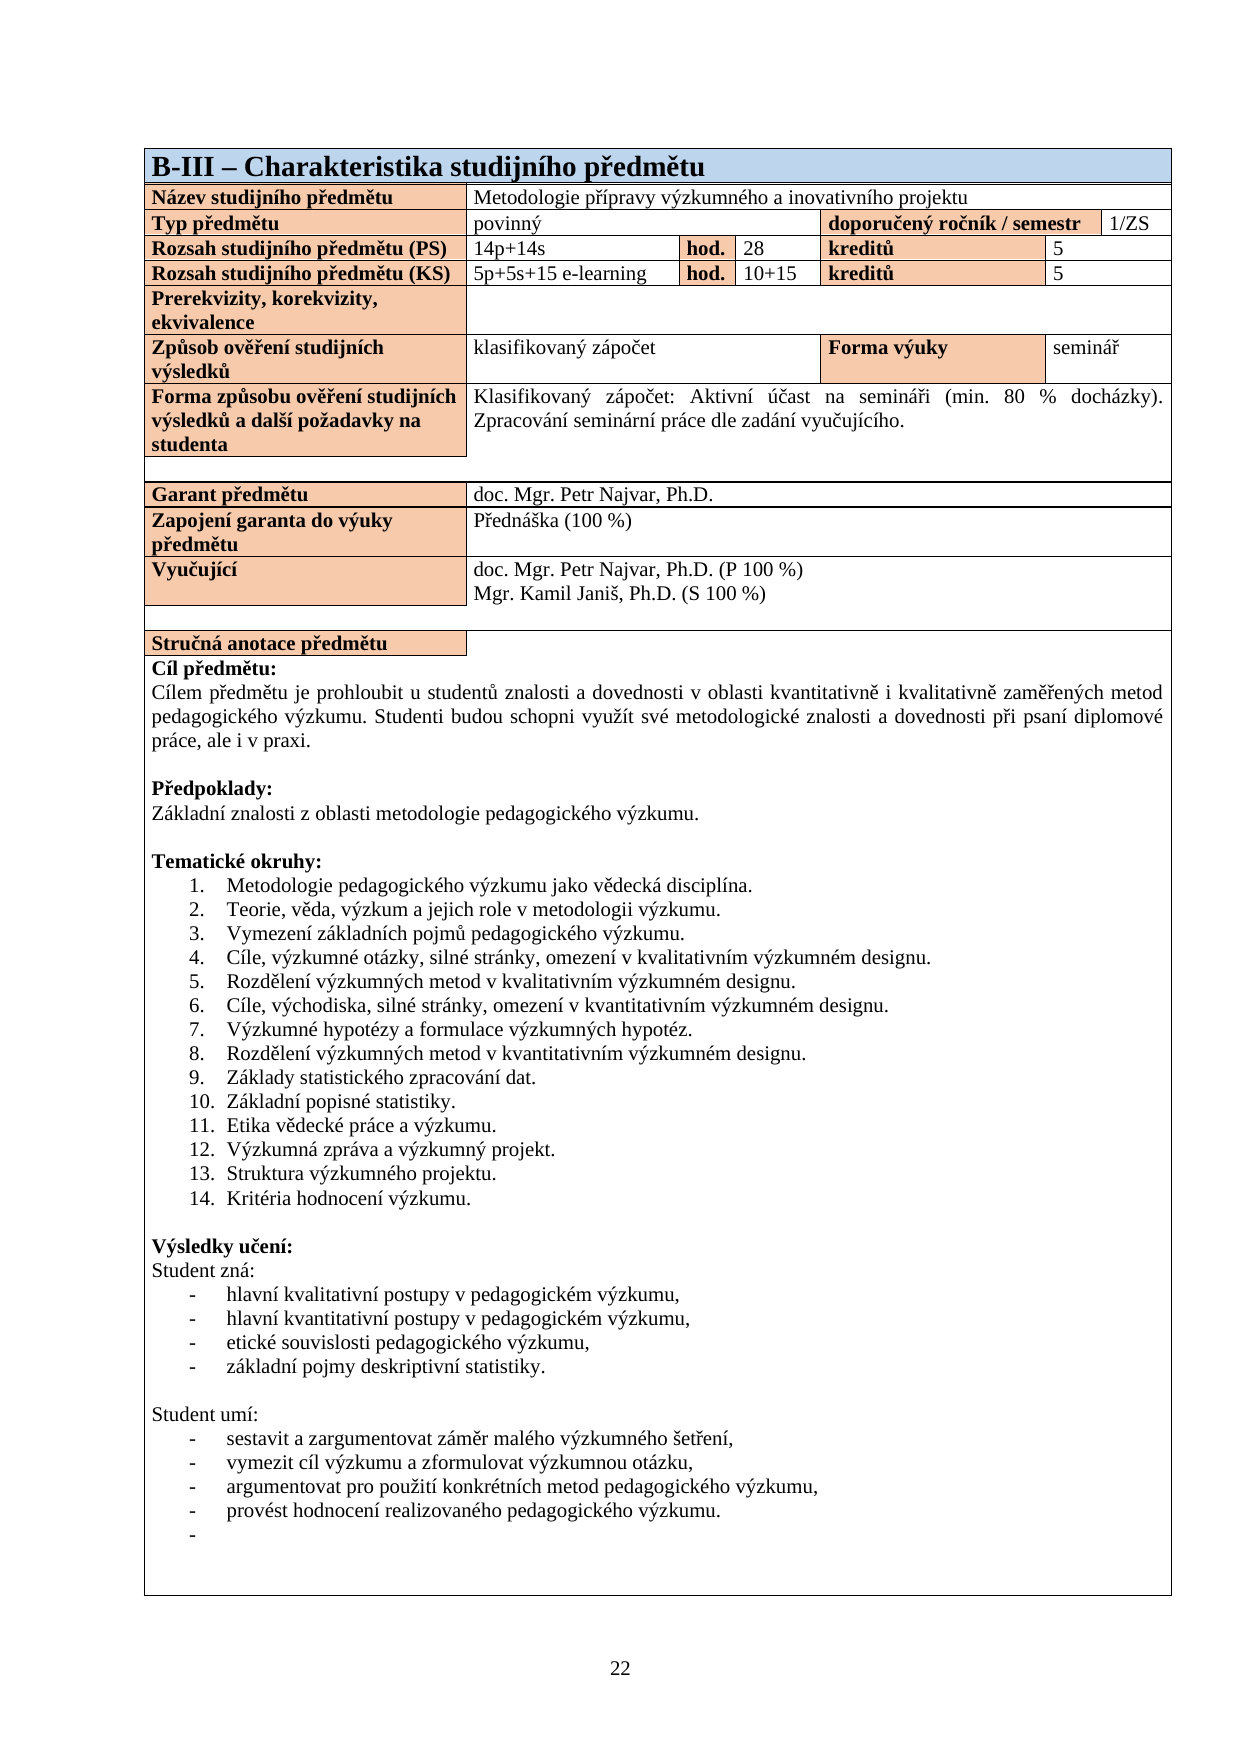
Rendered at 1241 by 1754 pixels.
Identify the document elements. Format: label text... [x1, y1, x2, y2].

table_cell Klasifikovaný zápočet: Aktivní účast na semináři (min. 80 % docházky). Zpracování seminární práce dle zadání vyučujícího. [467, 384, 1171, 456]
table_cell 5 [1046, 236, 1171, 259]
table_cell Vyučující [145, 557, 466, 605]
table_cell Metodologie přípravy výzkumného a inovativního projektu [467, 185, 1171, 209]
table_cell Rozsah studijního předmětu (PS) [145, 236, 466, 259]
table_cell Rozsah studijního předmětu (KS) [145, 261, 466, 285]
table_cell 14p+14s [467, 236, 679, 259]
table_cell kreditů [821, 236, 1045, 259]
table_cell doc. Mgr. Petr Najvar, Ph.D. (P 100 %) Mgr. Kamil Janiš, Ph.D. (S 100 %) [467, 557, 1171, 605]
table_cell 5 [1046, 261, 1171, 285]
table_cell klasifikovaný zápočet [467, 335, 820, 383]
table_cell [467, 286, 1171, 334]
table_cell Typ předmětu [145, 210, 466, 234]
table_cell Forma způsobu ověření studijních výsledků a další požadavky na studenta [145, 384, 466, 456]
table_cell [467, 631, 1171, 655]
table_cell 28 [736, 236, 820, 259]
table_cell Název studijního předmětu [145, 185, 466, 209]
table_cell hod. [680, 261, 735, 285]
table_cell 1/ZS [1102, 210, 1171, 234]
table_cell povinný [467, 210, 820, 234]
table_cell 10+15 [736, 261, 820, 285]
table_cell 5p+5s+15 e-learning [467, 261, 679, 285]
table_cell Cíl předmětu: Cílem předmětu je prohloubit u studentů znalosti a dovednosti v oblasti kvantitativně i kvalitativně zaměřených metod pedagogického výzkumu. Studenti budou schopni využít své metodologické znalosti a dovednosti při psaní diplomové práce, ale i v praxi. Předpoklady: Základní znalosti z oblasti metodologie pedagogického výzkumu. Tematické okruhy: Metodologie pedagogického výzkumu jako vědecká disciplína. Teorie, věda, výzkum a jejich role v metodologii výzkumu. Vymezení základních pojmů pedagogického výzkumu. Cíle, výzkumné otázky, silné stránky, omezení v kvalitativním výzkumném designu. Rozdělení výzkumných metod v kvalitativním výzkumném designu. Cíle, východiska, silné stránky, omezení v kvantitativním výzkumném designu. Výzkumné hypotézy a formulace výzkumných hypotéz. Rozdělení výzkumných metod v kvantitativním výzkumném designu. Základy statistického zpracování dat. Základní popisné statistiky. Etika vědecké práce a výzkumu. Výzkumná zpráva a výzkumný projekt. Struktura výzkumného projektu. Kritéria hodnocení výzkumu. Výsledky učení: Student zná: hlavní kvalitativní postupy v pedagogickém výzkumu, hlavní kvantitativní postupy v pedagogickém výzkumu, etické souvislosti pedagogického výzkumu, základní pojmy deskriptivní statistiky. Student umí: sestavit a zargumentovat záměr malého výzkumného šetření, vymezit cíl výzkumu a zformulovat výzkumnou otázku, argumentovat pro použití konkrétních metod pedagogického výzkumu, provést hodnocení realizovaného pedagogického výzkumu. [145, 655, 1171, 1594]
table_cell Přednáška (100 %) [467, 508, 1171, 556]
table_cell [145, 605, 1171, 630]
table_cell doporučený ročník / semestr [821, 210, 1101, 234]
table_cell Zapojení garanta do výuky předmětu [145, 508, 466, 556]
table_cell doc. Mgr. Petr Najvar, Ph.D. [467, 483, 1171, 506]
table_cell [145, 456, 1171, 481]
table_cell Forma výuky [821, 335, 1045, 383]
table_header B-III – Charakteristika studijního předmětu [145, 149, 1171, 182]
table_cell Prerekvizity, korekvizity, ekvivalence [145, 286, 466, 334]
table_cell Stručná anotace předmětu [145, 631, 466, 655]
table_cell kreditů [821, 261, 1045, 285]
table_cell Garant předmětu [145, 483, 466, 506]
table_cell seminář [1046, 335, 1171, 383]
table_cell hod. [680, 236, 735, 259]
table_cell Způsob ověření studijních výsledků [145, 335, 466, 383]
